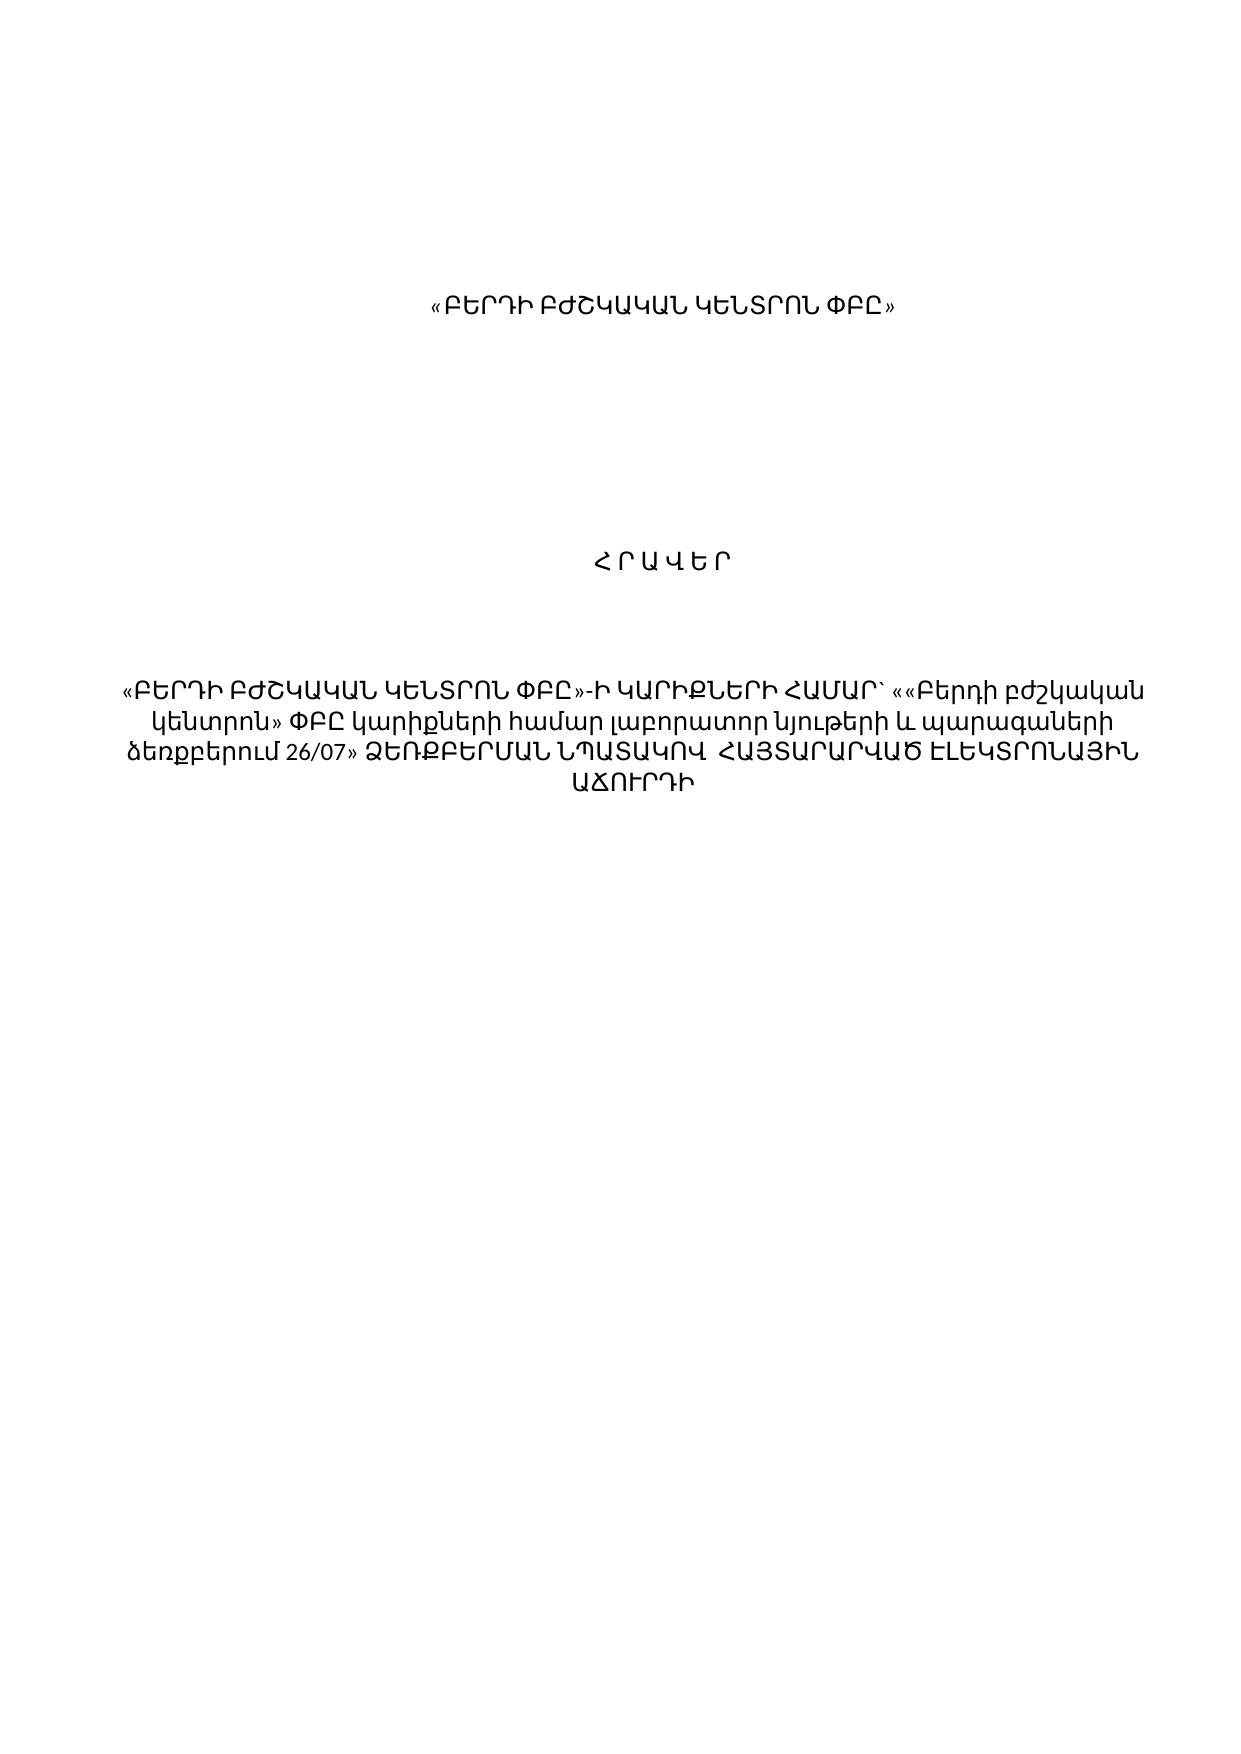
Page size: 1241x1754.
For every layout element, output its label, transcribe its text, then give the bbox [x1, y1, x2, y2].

text « ԲԵՐԴԻ ԲԺՇԿԱԿԱՆ ԿԵՆՏՐՈՆ ՓԲԸ» [94, 290, 1172, 321]
text «ԲԵՐԴԻ ԲԺՇԿԱԿԱՆ ԿԵՆՏՐՈՆ ՓԲԸ»-Ի ԿԱՐԻՔՆԵՐԻ ՀԱՄԱՐ` ««Բերդի բժշկական կենտրոն» ՓԲԸ կարիքների համար լաբորատոր նյութերի և պարագաների ձեռքբերում 26/07» ՁԵՌՔԲԵՐՄԱՆ ՆՊԱՏԱԿՈՎ ՀԱՅՏԱՐԱՐՎԱԾ ԷԼԵԿՏՐՈՆԱՅԻՆ ԱՃՈՒՐԴԻ [94, 676, 1172, 798]
text Հ Ր Ա Վ Ե Ր [94, 546, 1172, 577]
